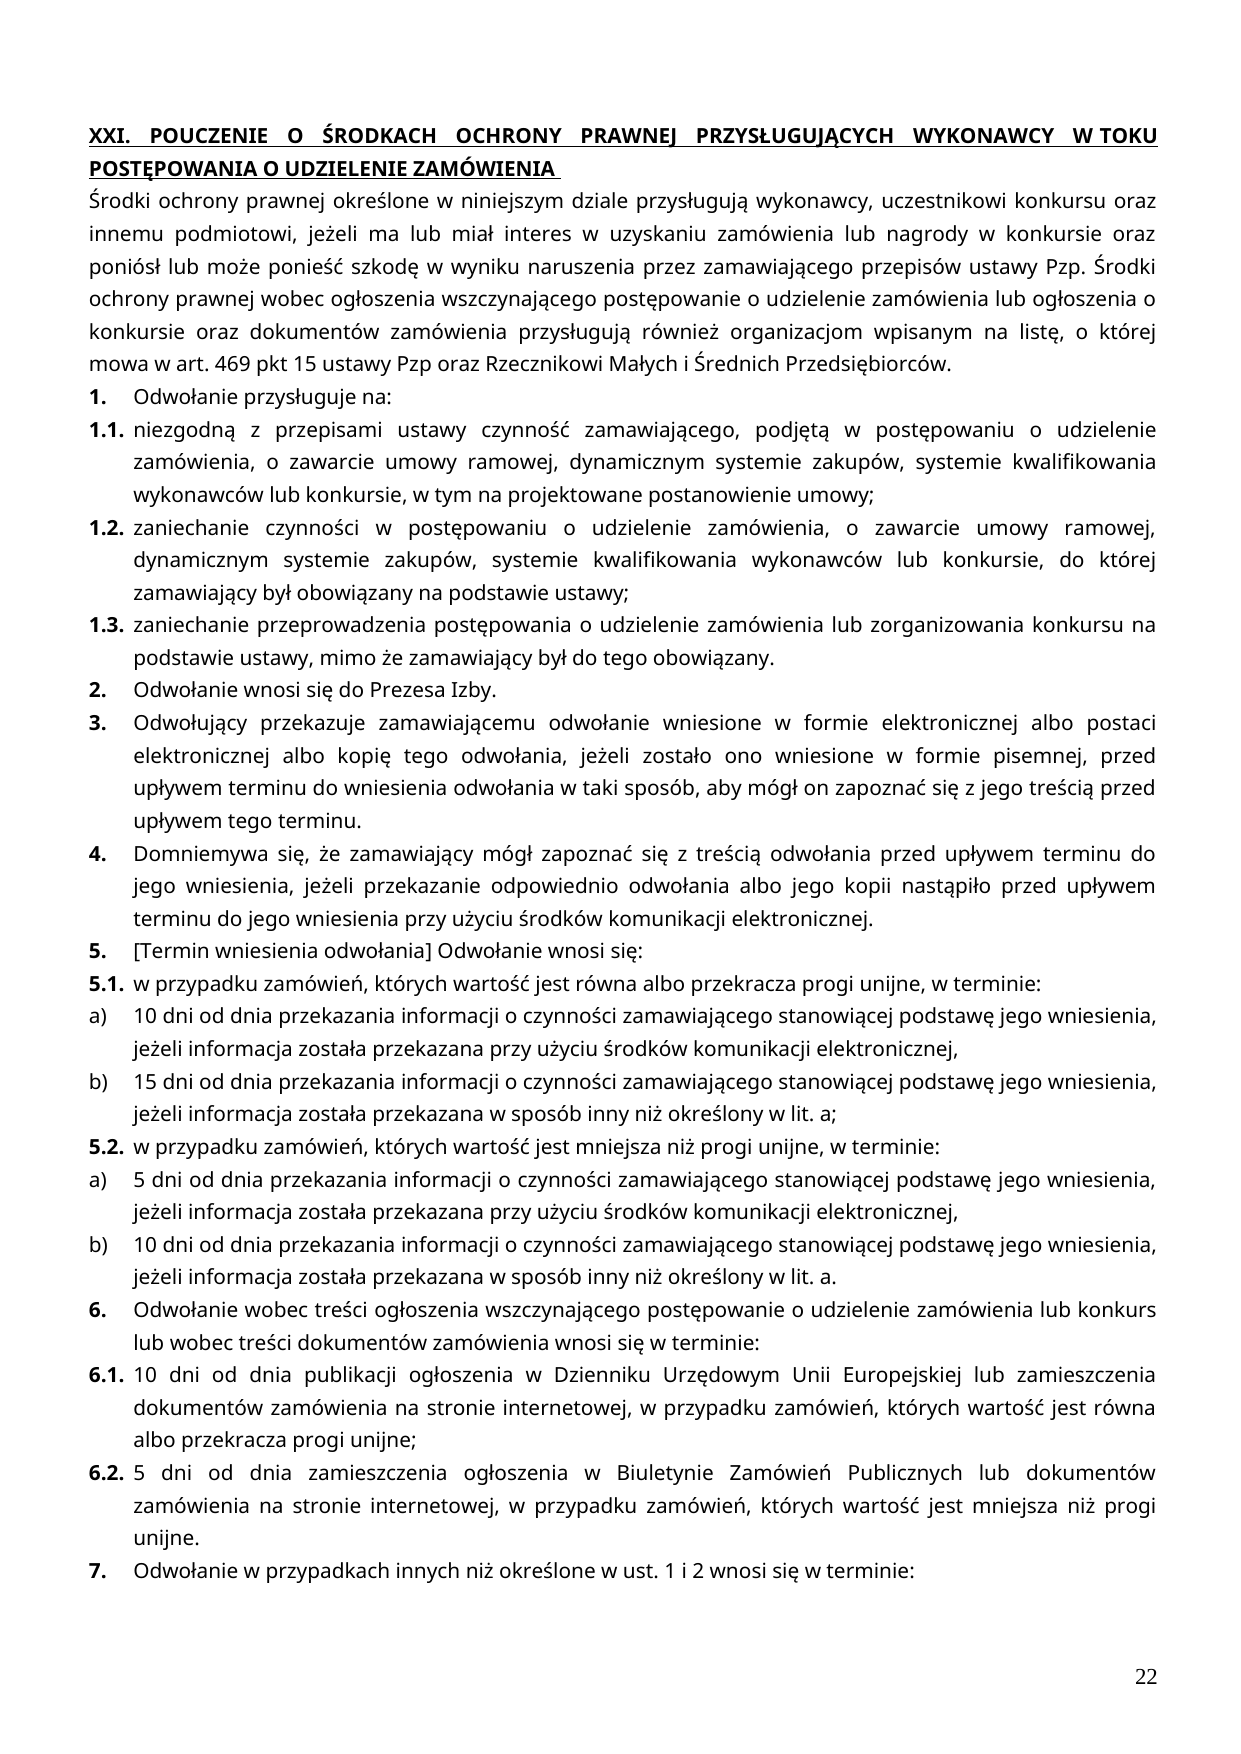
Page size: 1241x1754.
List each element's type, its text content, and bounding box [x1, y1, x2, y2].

list w przypadku zamówień, których wartość jest równa albo przekracza progi unijne, w terminie: [89, 969, 1157, 997]
list zaniechanie przeprowadzenia postępowania o udzielenie zamówienia lub zorganizowania konkursu na podstawie ustawy, mimo że zamawiający był do tego obowiązany. [89, 610, 1157, 671]
list Odwołanie wobec treści ogłoszenia wszczynającego postępowanie o udzielenie zamówienia lub konkurs lub wobec treści dokumentów zamówienia wnosi się w terminie: [89, 1295, 1157, 1356]
list Odwołujący przekazuje zamawiającemu odwołanie wniesione w formie elektronicznej albo postaci elektronicznej albo kopię tego odwołania, jeżeli zostało ono wniesione w formie pisemnej, przed upływem terminu do wniesienia odwołania w taki sposób, aby mógł on zapoznać się z jego treścią przed upływem tego terminu. [89, 708, 1157, 834]
text XXI. POUCZENIE O ŚRODKACH OCHRONY PRAWNEJ PRZYSŁUGUJĄCYCH WYKONAWCY W TOKU POSTĘPOWANIA O UDZIELENIE ZAMÓWIENIA [89, 147, 1157, 182]
list 10 dni od dnia przekazania informacji o czynności zamawiającego stanowiącej podstawę jego wniesienia, jeżeli informacja została przekazana przy użyciu środków komunikacji elektronicznej, [89, 1002, 1157, 1063]
list Domniemywa się, że zamawiający mógł zapoznać się z treścią odwołania przed upływem terminu do jego wniesienia, jeżeli przekazanie odpowiednio odwołania albo jego kopii nastąpiło przed upływem terminu do jego wniesienia przy użyciu środków komunikacji elektronicznej. [89, 839, 1157, 932]
list 15 dni od dnia przekazania informacji o czynności zamawiającego stanowiącej podstawę jego wniesienia, jeżeli informacja została przekazana w sposób inny niż określony w lit. a; [89, 1067, 1157, 1128]
list Odwołanie w przypadkach innych niż określone w ust. 1 i 2 wnosi się w terminie: [89, 1556, 1157, 1584]
list Odwołanie wnosi się do Prezesa Izby. [89, 676, 1157, 704]
list 5 dni od dnia przekazania informacji o czynności zamawiającego stanowiącej podstawę jego wniesienia, jeżeli informacja została przekazana przy użyciu środków komunikacji elektronicznej, [89, 1165, 1157, 1226]
list 5 dni od dnia zamieszczenia ogłoszenia w Biuletynie Zamówień Publicznych lub dokumentów zamówienia na stronie internetowej, w przypadku zamówień, których wartość jest mniejsza niż progi unijne. [89, 1458, 1157, 1552]
text Środki ochrony prawnej określone w niniejszym dziale przysługują wykonawcy, uczestnikowi konkursu oraz innemu podmiotowi, jeżeli ma lub miał interes w uzyskaniu zamówienia lub nagrody w konkursie oraz poniósł lub może ponieść szkodę w wyniku naruszenia przez zamawiającego przepisów ustawy Pzp. Środki ochrony prawnej wobec ogłoszenia wszczynającego postępowanie o udzielenie zamówienia lub ogłoszenia o konkursie oraz dokumentów zamówienia przysługują również organizacjom wpisanym na listę, o której mowa w art. 469 pkt 15 ustawy Pzp oraz Rzecznikowi Małych i Średnich Przedsiębiorców. [89, 187, 1157, 378]
list 10 dni od dnia publikacji ogłoszenia w Dzienniku Urzędowym Unii Europejskiej lub zamieszczenia dokumentów zamówienia na stronie internetowej, w przypadku zamówień, których wartość jest równa albo przekracza progi unijne; [89, 1360, 1157, 1454]
list zaniechanie czynności w postępowaniu o udzielenie zamówienia, o zawarcie umowy ramowej, dynamicznym systemie zakupów, systemie kwalifikowania wykonawców lub konkursie, do której zamawiający był obowiązany na podstawie ustawy; [89, 513, 1157, 606]
text XXI. POUCZENIE O ŚRODKACH OCHRONY PRAWNEJ PRZYSŁUGUJĄCYCH WYKONAWCY W TOKU POSTĘPOWANIA O UDZIELENIE ZAMÓWIENIA [89, 121, 1157, 146]
list 10 dni od dnia przekazania informacji o czynności zamawiającego stanowiącej podstawę jego wniesienia, jeżeli informacja została przekazana w sposób inny niż określony w lit. a. [89, 1230, 1157, 1291]
list niezgodną z przepisami ustawy czynność zamawiającego, podjętą w postępowaniu o udzielenie zamówienia, o zawarcie umowy ramowej, dynamicznym systemie zakupów, systemie kwalifikowania wykonawców lub konkursie, w tym na projektowane postanowienie umowy; [89, 415, 1157, 508]
list Odwołanie przysługuje na: [89, 382, 1157, 411]
list [Termin wniesienia odwołania] Odwołanie wnosi się: [89, 936, 1157, 965]
list w przypadku zamówień, których wartość jest mniejsza niż progi unijne, w terminie: [89, 1132, 1157, 1161]
